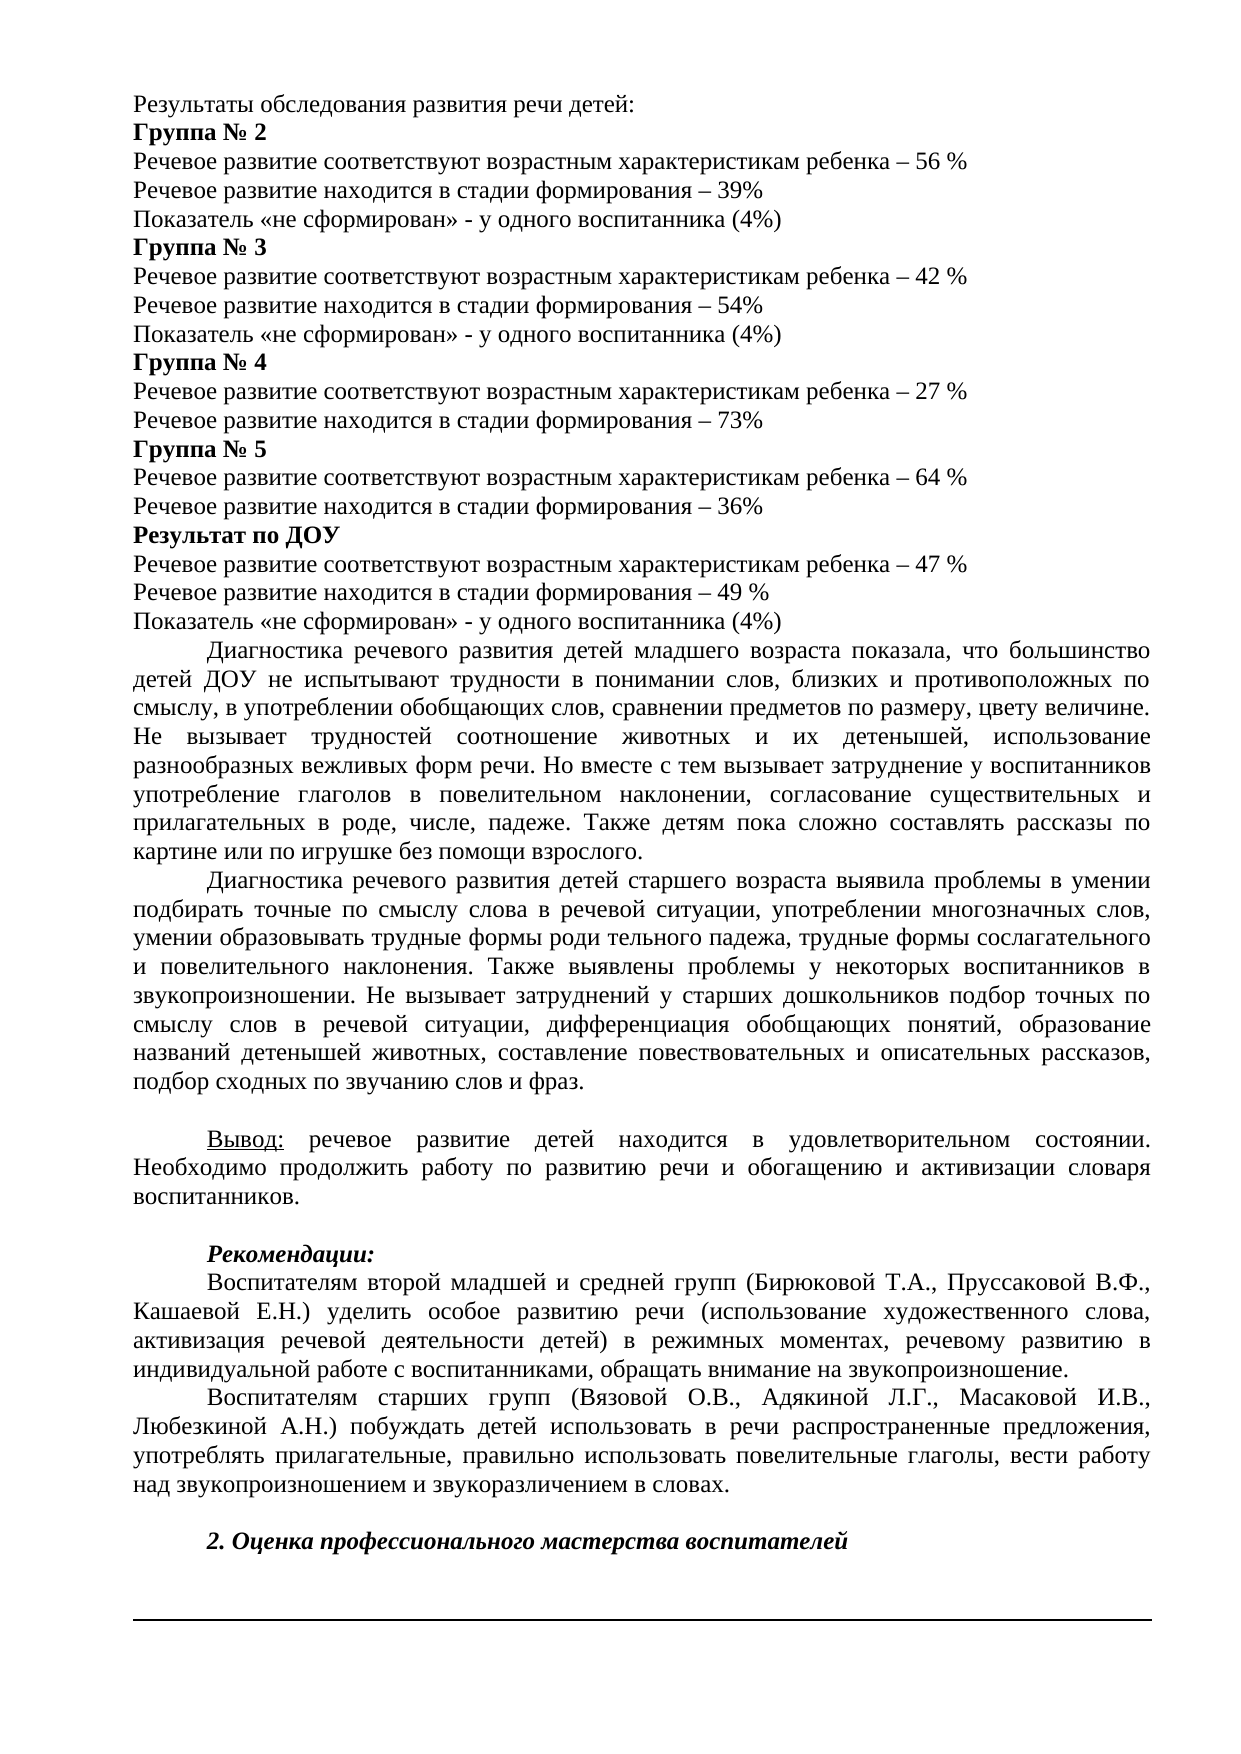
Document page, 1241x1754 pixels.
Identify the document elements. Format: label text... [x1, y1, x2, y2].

text Результаты обследования развития речи детей: [133, 89, 1152, 117]
text Речевое развитие находится в стадии формирования – 39% [133, 175, 1152, 204]
text Группа № 3 [133, 232, 1152, 261]
text Диагностика речевого развития детей старшего возраста выявила проблемы в умении подбирать точные по смыслу слова в речевой ситуации, употреблении многозначных слов, умении образовывать трудные формы роди тельного падежа, трудные формы сослагательного и повелительного наклонения. Также выявлены проблемы у некоторых воспитанников в звукопроизношении. Не вызывает затруднений у старших дошкольников подбор точных по смыслу слов в речевой ситуации, дифференциация обобщающих понятий, образование названий детенышей животных, составление повествовательных и описательных рассказов, подбор сходных по звучанию слов и фраз. [133, 865, 1152, 1095]
text Речевое развитие соответствуют возрастным характеристикам ребенка – 27 % [133, 376, 1152, 405]
text Речевое развитие соответствуют возрастным характеристикам ребенка – 56 % [133, 146, 1152, 175]
text Речевое развитие находится в стадии формирования – 49 % [133, 577, 1152, 606]
text Речевое развитие соответствуют возрастным характеристикам ребенка – 42 % [133, 261, 1152, 290]
text Группа № 2 [133, 117, 1152, 146]
text Показатель «не сформирован» - у одного воспитанника (4%) [133, 204, 1152, 232]
text Речевое развитие соответствуют возрастным характеристикам ребенка – 64 % [133, 462, 1152, 491]
text Речевое развитие находится в стадии формирования – 54% [133, 290, 1152, 319]
text Воспитателям второй младшей и средней групп (Бирюковой Т.А., Пруссаковой В.Ф., Кашаевой Е.Н.) уделить особое развитию речи (использование художественного слова, активизация речевой деятельности детей) в режимных моментах, речевому развитию в индивидуальной работе с воспитанниками, обращать внимание на звукопроизношение. [133, 1267, 1152, 1382]
text Группа № 4 [133, 347, 1152, 376]
text Речевое развитие находится в стадии формирования – 73% [133, 405, 1152, 434]
text Показатель «не сформирован» - у одного воспитанника (4%) [133, 606, 1152, 635]
text 2. Оценка профессионального мастерства воспитателей [133, 1526, 1152, 1619]
text Воспитателям старших групп (Вязовой О.В., Адякиной Л.Г., Масаковой И.В., Любезкиной А.Н.) побуждать детей использовать в речи распространенные предложения, употреблять прилагательные, правильно использовать повелительные глаголы, вести работу над звукопроизношением и звукоразличением в словах. [133, 1382, 1152, 1497]
text Речевое развитие находится в стадии формирования – 36% [133, 491, 1152, 520]
text Результат по ДОУ [133, 520, 1152, 549]
text Речевое развитие соответствуют возрастным характеристикам ребенка – 47 % [133, 549, 1152, 577]
text Показатель «не сформирован» - у одного воспитанника (4%) [133, 319, 1152, 347]
text Рекомендации: [133, 1239, 1152, 1267]
text Вывод: речевое развитие детей находится в удовлетворительном состоянии. Необходимо продолжить работу по развитию речи и обогащению и активизации словаря воспитанников. [133, 1124, 1152, 1210]
text Группа № 5 [133, 434, 1152, 462]
text Диагностика речевого развития детей младшего возраста показала, что большинство детей ДОУ не испытывают трудности в понимании слов, близких и противоположных по смыслу, в употреблении обобщающих слов, сравнении предметов по размеру, цвету величине. Не вызывает трудностей соотношение животных и их детенышей, использование разнообразных вежливых форм речи. Но вместе с тем вызывает затруднение у воспитанников употребление глаголов в повелительном наклонении, согласование существительных и прилагательных в роде, числе, падеже. Также детям пока сложно составлять рассказы по картине или по игрушке без помощи взрослого. [133, 635, 1152, 865]
